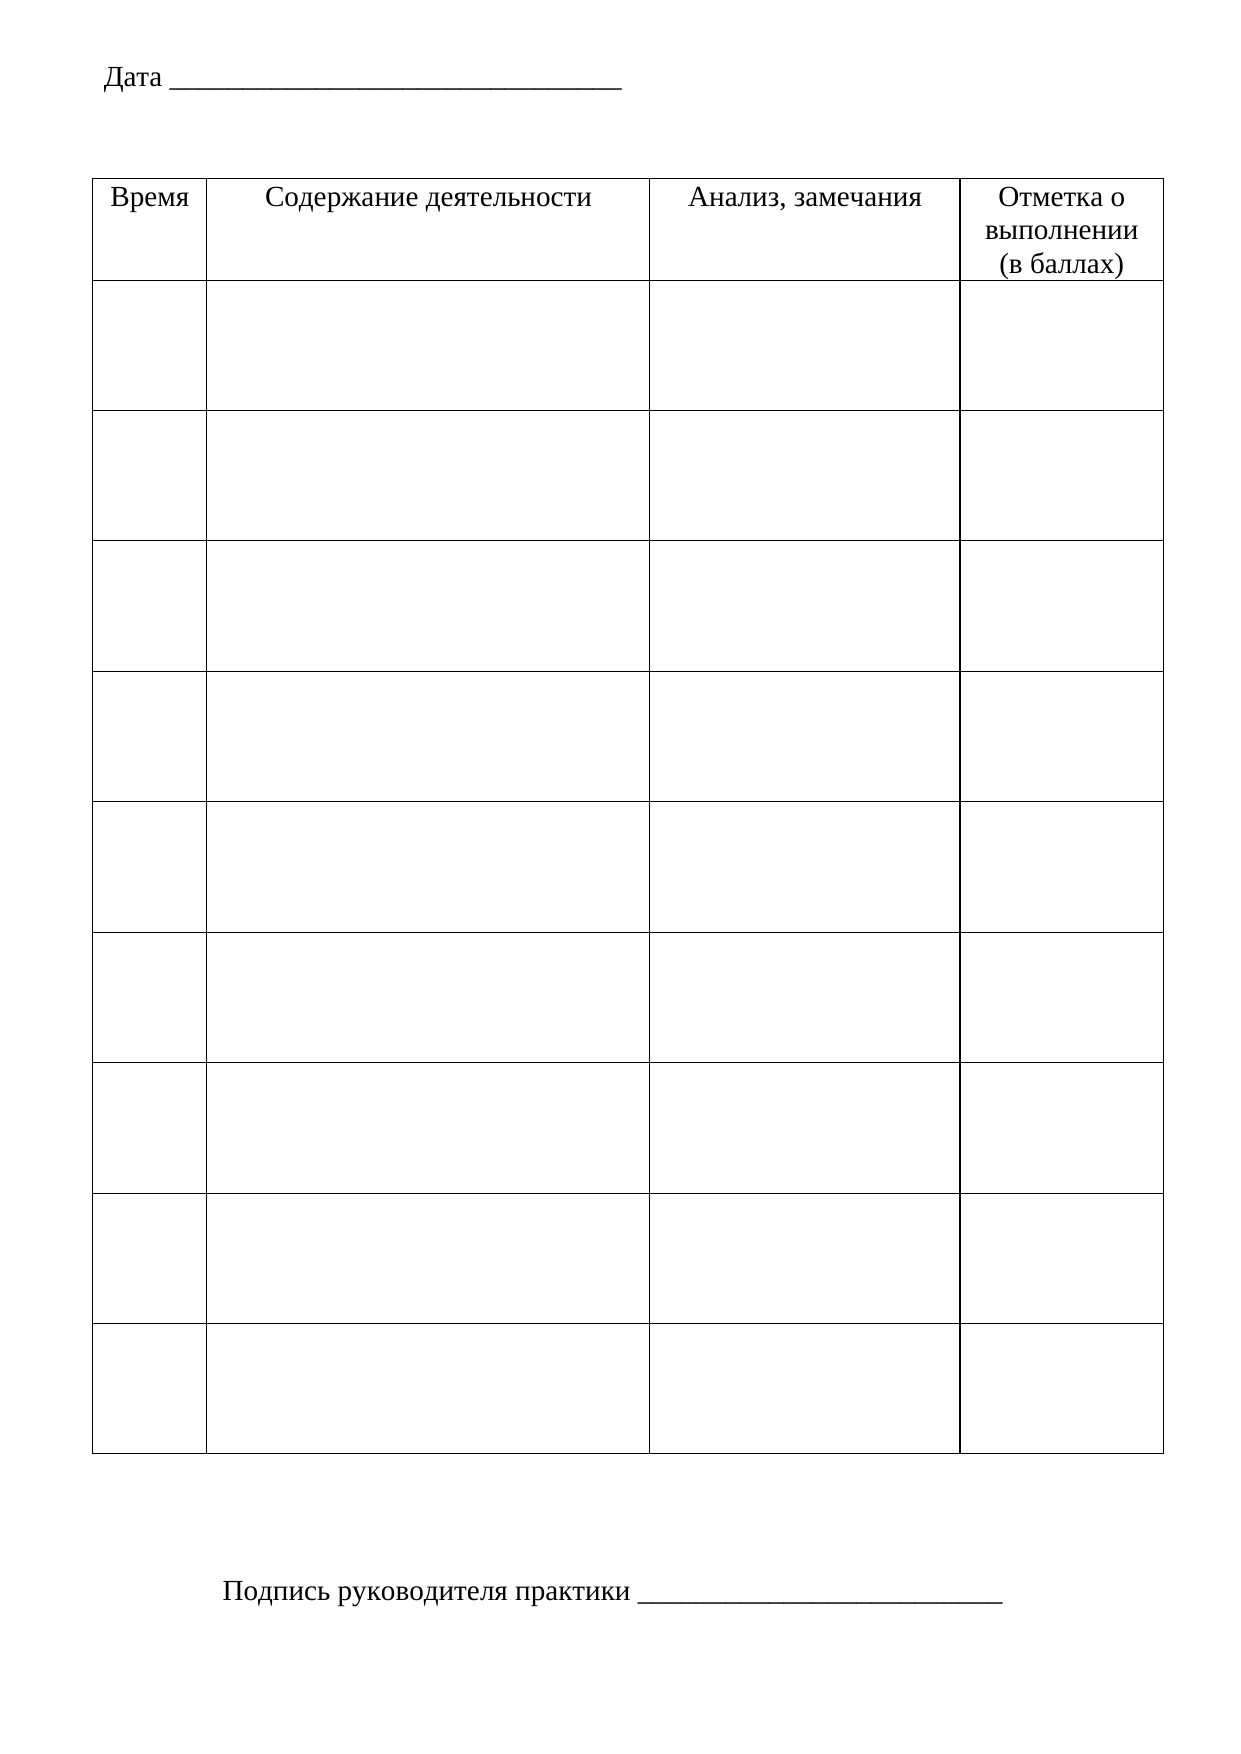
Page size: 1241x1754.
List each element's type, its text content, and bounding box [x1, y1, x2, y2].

text Дата _______________________________ [103, 59, 1152, 93]
table_cell [650, 1194, 959, 1323]
table_header Содержание деятельности [207, 179, 649, 279]
table_cell [207, 281, 649, 410]
table_cell [650, 1063, 959, 1192]
table_cell [650, 802, 959, 932]
table_cell [93, 672, 206, 801]
table_cell [207, 541, 649, 671]
table_cell [93, 1324, 206, 1453]
table_cell [93, 541, 206, 671]
table_header Анализ, замечания [650, 179, 959, 279]
table_cell [961, 933, 1163, 1062]
table_cell [207, 411, 649, 540]
table_cell [207, 1063, 649, 1192]
table_header Время [93, 179, 206, 279]
table_cell [961, 541, 1163, 671]
table_cell [93, 411, 206, 540]
text Подпись руководителя практики _________________________ [103, 1573, 1152, 1607]
table_cell [93, 281, 206, 410]
table_cell [650, 541, 959, 671]
table_cell [961, 1194, 1163, 1323]
table_cell [207, 802, 649, 932]
table_header Отметка о выполнении (в баллах) [961, 179, 1163, 279]
table_cell [207, 933, 649, 1062]
table_cell [650, 1324, 959, 1453]
table_cell [93, 802, 206, 932]
table_cell [207, 672, 649, 801]
table_cell [961, 411, 1163, 540]
table_cell [961, 1324, 1163, 1453]
table_cell [650, 281, 959, 410]
table_cell [961, 672, 1163, 801]
table_cell [961, 281, 1163, 410]
table_cell [207, 1194, 649, 1323]
table_cell [93, 1063, 206, 1192]
table_cell [961, 802, 1163, 932]
table_cell [961, 1063, 1163, 1192]
table_cell [93, 933, 206, 1062]
table_cell [650, 933, 959, 1062]
table_cell [93, 1194, 206, 1323]
table_cell [650, 672, 959, 801]
table_cell [207, 1324, 649, 1453]
table_cell [650, 411, 959, 540]
